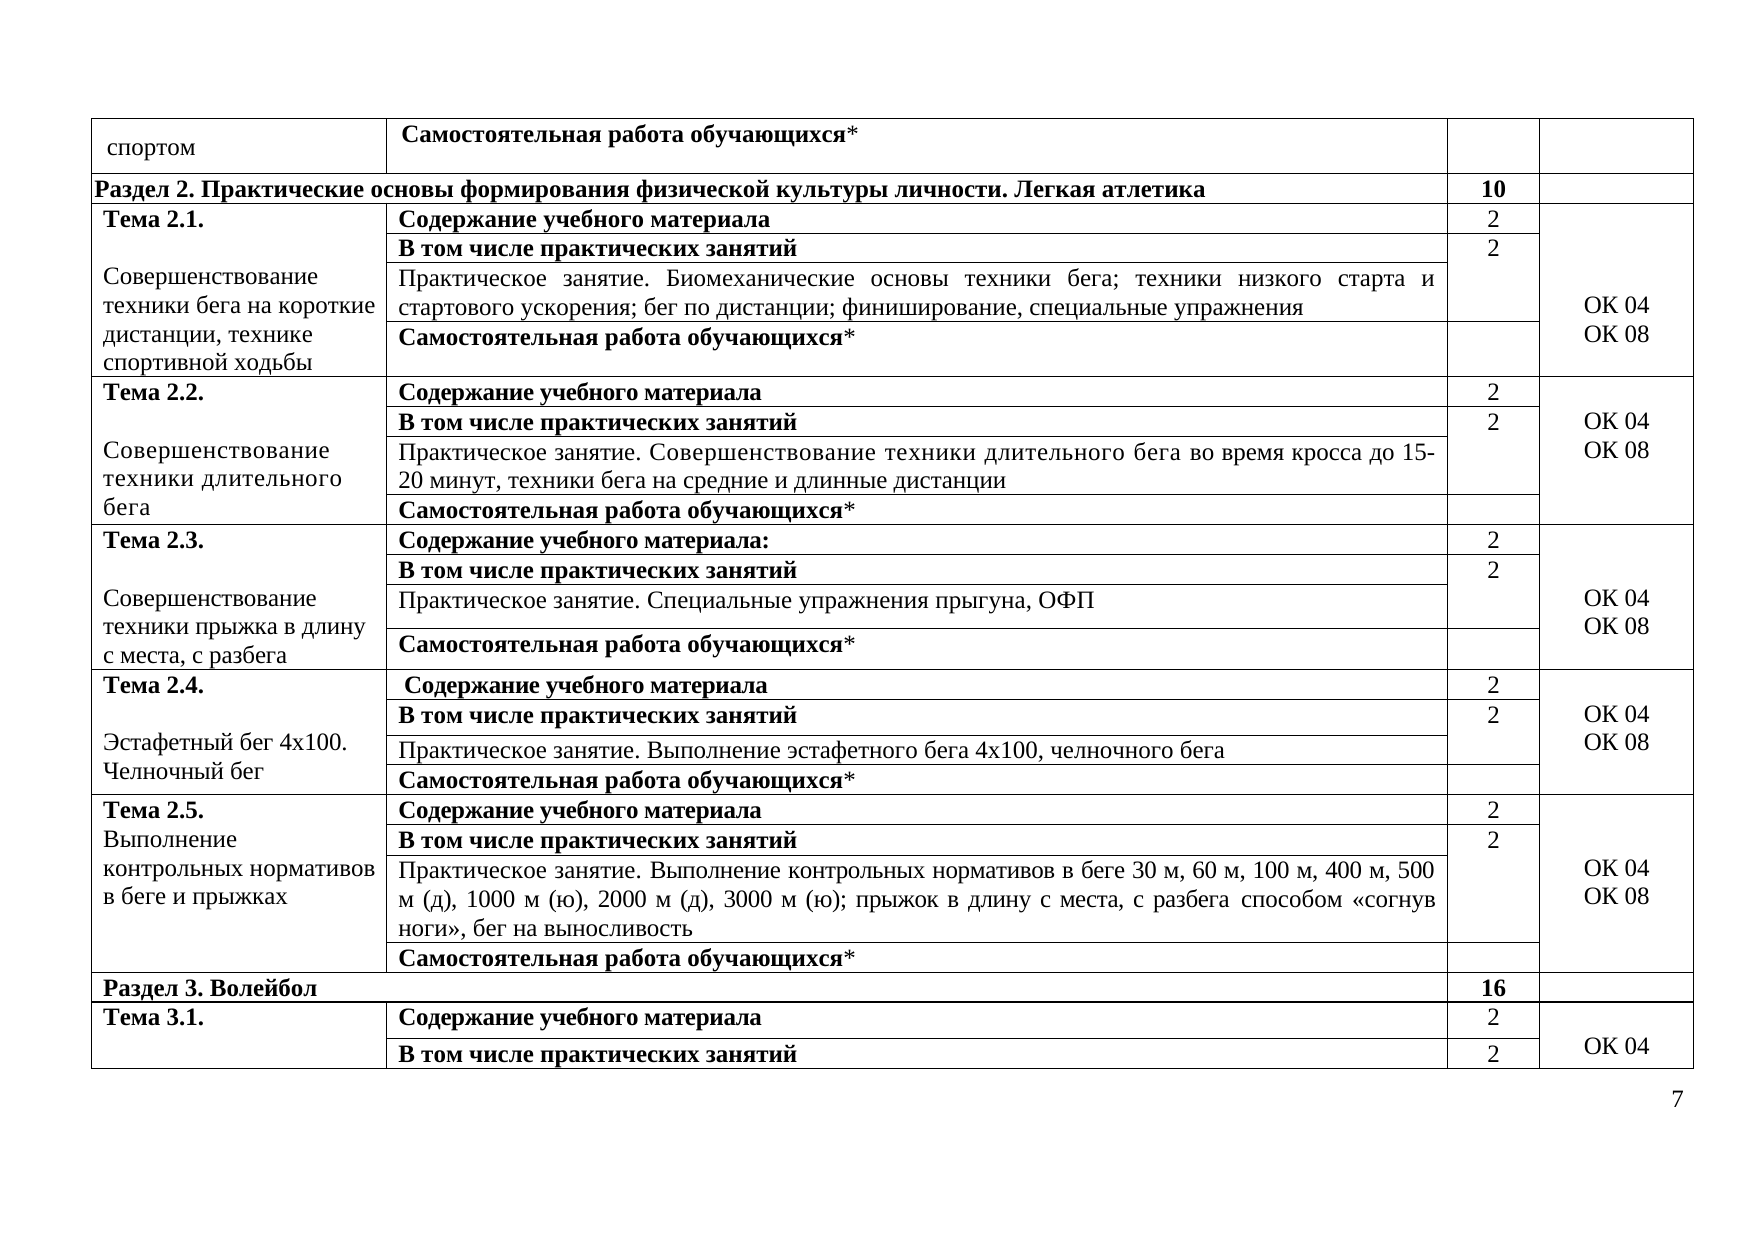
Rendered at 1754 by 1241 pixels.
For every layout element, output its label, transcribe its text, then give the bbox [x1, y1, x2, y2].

table_cell Содержание учебного материала [387, 795, 1447, 824]
table_cell 2 [1448, 525, 1539, 554]
table_cell ОК 04 ОК 08 [1540, 525, 1693, 669]
table_cell [1448, 943, 1539, 972]
table_cell ОК 04 ОК 08 [1540, 795, 1693, 972]
table_cell В том числе практических занятий [387, 700, 1447, 734]
table_cell 2 [1448, 377, 1539, 406]
table_cell ОК 04 ОК 08 [1540, 670, 1693, 794]
table_cell В том числе практических занятий [387, 407, 1447, 436]
table_cell 2 [1448, 1039, 1539, 1068]
table_cell 2 [1448, 555, 1539, 628]
table_cell В том числе практических занятий [387, 555, 1447, 584]
table_cell ОК 04 ОК 08 [1540, 204, 1693, 376]
table_cell Практическое занятие. Совершенствование техники длительного бега во время кросса до 15-20 минут, техники бега на средние и длинные дистанции [387, 437, 1447, 494]
table_cell Самостоятельная работа обучающихся* [387, 943, 1447, 972]
table_cell 2 [1448, 795, 1539, 824]
table_cell 16 [1448, 973, 1539, 1001]
table_cell Содержание учебного материала [387, 377, 1447, 406]
table_cell Самостоятельная работа обучающихся* [387, 495, 1447, 524]
table_cell Самостоятельная работа обучающихся* [387, 629, 1447, 669]
table_cell [1448, 322, 1539, 376]
table_cell 2 [1448, 234, 1539, 321]
table_cell Содержание учебного материала: [387, 525, 1447, 554]
table_cell 2 [1448, 1003, 1539, 1038]
table_cell Тема 2.3. Совершенствование техники прыжка в длину с места, с разбега [92, 525, 386, 669]
table_cell Самостоятельная работа обучающихся* [387, 322, 1447, 376]
table_cell [1448, 629, 1539, 669]
table_cell Самостоятельная работа обучающихся* [387, 765, 1447, 794]
table_cell Тема 2.4. Эстафетный бег 4х100. Челночный бег [92, 670, 386, 794]
table_cell [1448, 765, 1539, 794]
table_cell Раздел 3. Волейбол [92, 973, 1447, 1001]
table_cell [1448, 495, 1539, 524]
table_cell В том числе практических занятий [387, 234, 1447, 262]
table_cell Практическое занятие. Выполнение контрольных нормативов в беге 30 м, 60 м, 100 м, 400 м, 500 м (д), 1000 м (ю), 2000 м (д), 3000 м (ю); прыжок в длину с места, с разбега способом «согнув ноги», бег на выносливость [387, 856, 1447, 942]
table_cell [1448, 119, 1539, 173]
table_cell Практическое занятие. Специальные упражнения прыгуна, ОФП [387, 585, 1447, 628]
table_cell 2 [1448, 825, 1539, 942]
table_cell Тема 2.2. Совершенствование техники длительного бега [92, 377, 386, 524]
table_cell 10 [1448, 174, 1539, 203]
table_cell 2 [1448, 407, 1539, 494]
table_cell Тема 2.5. Выполнение контрольных нормативов в беге и прыжках [92, 795, 386, 972]
table_cell 2 [1448, 670, 1539, 699]
table_cell Практическое занятие. Биомеханические основы техники бега; техники низкого старта и стартового ускорения; бег по дистанции; финиширование, специальные упражнения [387, 263, 1447, 321]
table_cell Раздел 2. Практические основы формирования физической культуры личности. Легкая атлетика [92, 174, 1447, 203]
table_cell Тема 3.1. Стойки игрока и перемещения. Общая физическая подготовка (ОФП) [92, 1003, 386, 1068]
table_cell Содержание учебного материала [387, 1003, 1447, 1038]
table_cell Тема 2.1. Совершенствование техники бега на короткие дистанции, технике спортивной ходьбы [92, 204, 386, 376]
table_cell [1540, 174, 1693, 203]
table_cell 2 [1448, 700, 1539, 764]
table_cell Самостоятельная работа обучающихся* [387, 119, 1447, 173]
table_cell Содержание учебного материала [387, 204, 1447, 232]
table_cell Практическое занятие. Выполнение эстафетного бега 4х100, челночного бега [387, 736, 1447, 764]
table_cell [1540, 973, 1693, 1001]
table_cell В том числе практических занятий [387, 1039, 1447, 1068]
table_cell Содержание учебного материала [387, 670, 1447, 699]
table_cell В том числе практических занятий [387, 825, 1447, 854]
table_cell ОК 04 ОК 08 [1540, 1003, 1693, 1068]
table_cell 2 [1448, 204, 1539, 232]
table_cell ОК 04 ОК 08 [1540, 377, 1693, 524]
